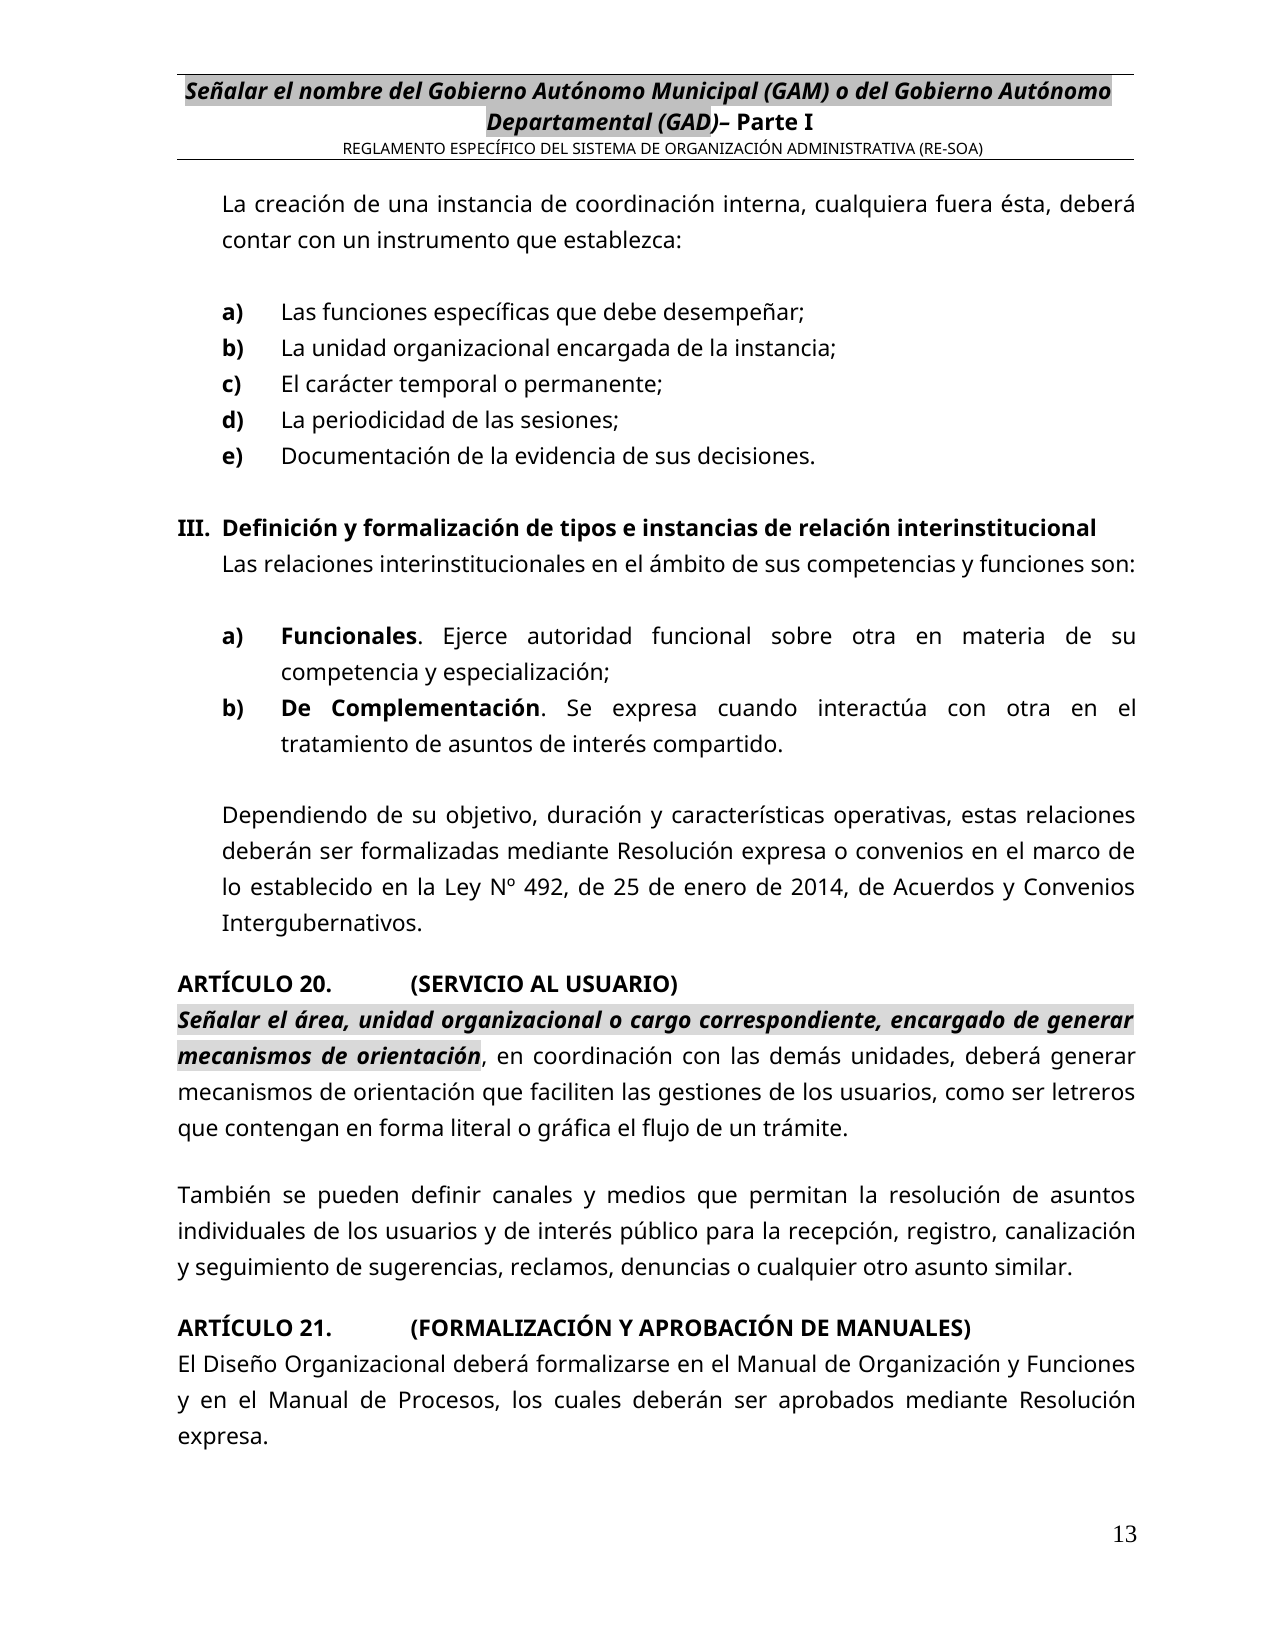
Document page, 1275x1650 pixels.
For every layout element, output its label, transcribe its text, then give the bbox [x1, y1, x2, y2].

subtitle (FORMALIZACIÓN Y APROBACIÓN DE MANUALES) [177, 1312, 1137, 1343]
text La creación de una instancia de coordinación interna, cualquiera fuera ésta, deberá contar con un instrumento que establezca: [222, 188, 1137, 256]
list Las funciones específicas que debe desempeñar; [222, 296, 1137, 327]
list La periodicidad de las sesiones; [222, 404, 1137, 435]
text Señalar el área, unidad organizacional o cargo correspondiente, encargado de generar mecanismos de orientación, en coordinación con las demás unidades, deberá generar mecanismos de orientación que faciliten las gestiones de los usuarios, como ser letreros que contengan en forma literal o gráfica el flujo de un trámite. [177, 1004, 1137, 1143]
text Dependiendo de su objetivo, duración y características operativas, estas relaciones deberán ser formalizadas mediante Resolución expresa o convenios en el marco de lo establecido en la Ley Nº 492, de 25 de enero de 2014, de Acuerdos y Convenios Intergubernativos. [222, 799, 1137, 938]
text Las relaciones interinstitucionales en el ámbito de sus competencias y funciones son: [222, 548, 1137, 579]
text El Diseño Organizacional deberá formalizarse en el Manual de Organización y Funciones y en el Manual de Procesos, los cuales deberán ser aprobados mediante Resolución expresa. [177, 1348, 1137, 1451]
text También se pueden definir canales y medios que permitan la resolución de asuntos individuales de los usuarios y de interés público para la recepción, registro, canalización y seguimiento de sugerencias, reclamos, denuncias o cualquier otro asunto similar. [177, 1179, 1137, 1282]
list El carácter temporal o permanente; [222, 368, 1137, 399]
list Definición y formalización de tipos e instancias de relación interinstitucional [177, 512, 1137, 543]
list Documentación de la evidencia de sus decisiones. [222, 440, 1137, 471]
list La unidad organizacional encargada de la instancia; [222, 332, 1137, 363]
subtitle (SERVICIO AL USUARIO) [177, 968, 1137, 999]
list De Complementación. Se expresa cuando interactúa con otra en el tratamiento de asuntos de interés compartido. [222, 692, 1137, 759]
list Funcionales. Ejerce autoridad funcional sobre otra en materia de su competencia y especialización; [222, 620, 1137, 687]
